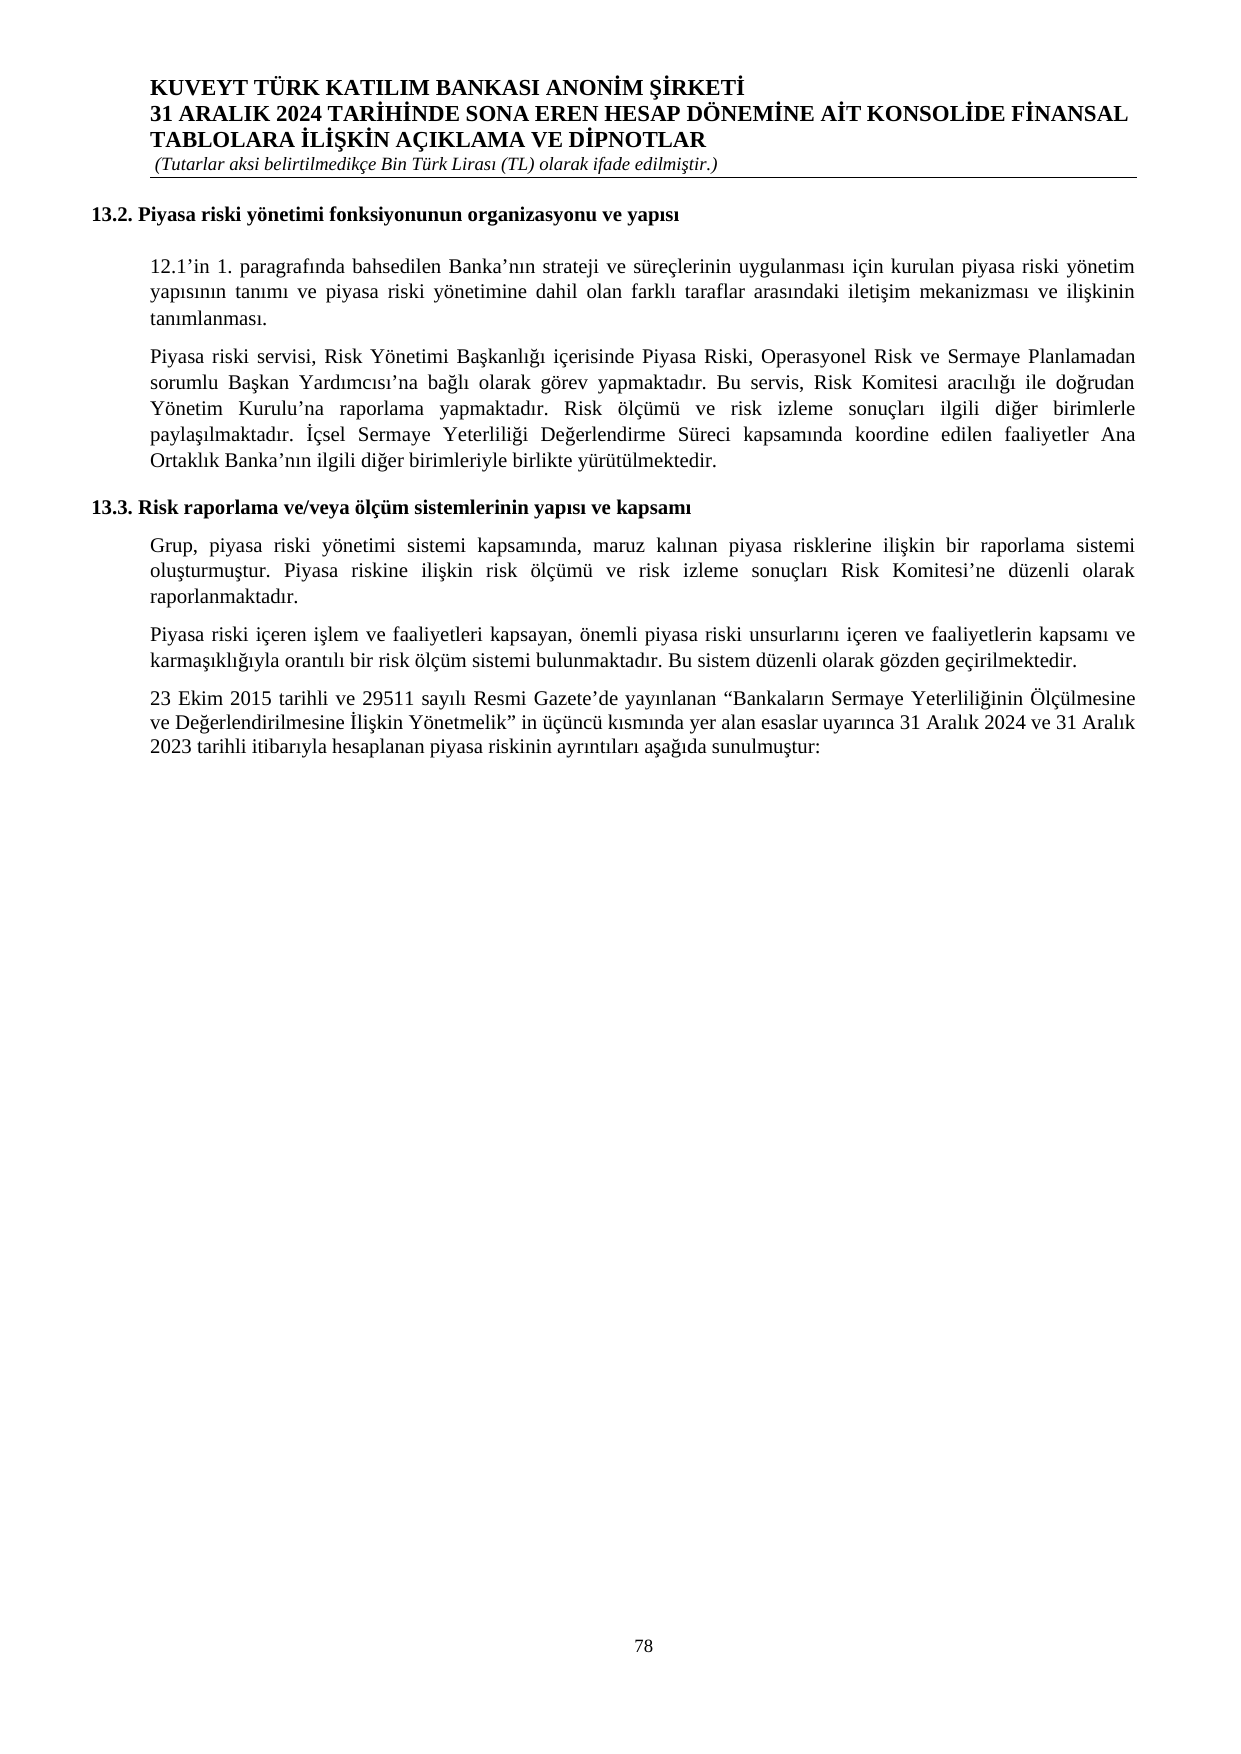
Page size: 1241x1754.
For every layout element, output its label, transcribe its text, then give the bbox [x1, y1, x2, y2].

text 12.1’in 1. paragrafında bahsedilen Banka’nın strateji ve süreçlerinin uygulanması için kurulan piyasa riski yönetim yapısının tanımı ve piyasa riski yönetimine dahil olan farklı taraflar arasındaki iletişim mekanizması ve ilişkinin tanımlanması. [150, 253, 1137, 329]
text Grup, piyasa riski yönetimi sistemi kapsamında, maruz kalınan piyasa risklerine ilişkin bir raporlama sistemi oluşturmuştur. Piyasa riskine ilişkin risk ölçümü ve risk izleme sonuçları Risk Komitesi’ne düzenli olarak raporlanmaktadır. [150, 532, 1137, 608]
text 13.2. Piyasa riski yönetimi fonksiyonunun organizasyonu ve yapısı [91, 202, 1137, 226]
text Piyasa riski servisi, Risk Yönetimi Başkanlığı içerisinde Piyasa Riski, Operasyonel Risk ve Sermaye Planlamadan sorumlu Başkan Yardımcısı’na bağlı olarak görev yapmaktadır. Bu servis, Risk Komitesi aracılığı ile doğrudan Yönetim Kurulu’na raporlama yapmaktadır. Risk ölçümü ve risk izleme sonuçları ilgili diğer birimlerle paylaşılmaktadır. İçsel Sermaye Yeterliliği Değerlendirme Süreci kapsamında koordine edilen faaliyetler Ana Ortaklık Banka’nın ilgili diğer birimleriyle birlikte yürütülmektedir. [150, 344, 1137, 472]
text 13.3. Risk raporlama ve/veya ölçüm sistemlerinin yapısı ve kapsamı [91, 494, 1137, 519]
text Piyasa riski içeren işlem ve faaliyetleri kapsayan, önemli piyasa riski unsurlarını içeren ve faaliyetlerin kapsamı ve karmaşıklığıyla orantılı bir risk ölçüm sistemi bulunmaktadır. Bu sistem düzenli olarak gözden geçirilmektedir. [150, 622, 1137, 672]
text 23 Ekim 2015 tarihli ve 29511 sayılı Resmi Gazete’de yayınlanan “Bankaların Sermaye Yeterliliğinin Ölçülmesine ve Değerlendirilmesine İlişkin Yönetmelik” in üçüncü kısmında yer alan esaslar uyarınca 31 Aralık 2024 ve 31 Aralık 2023 tarihli itibarıyla hesaplanan piyasa riskinin ayrıntıları aşağıda sunulmuştur: [150, 686, 1137, 758]
